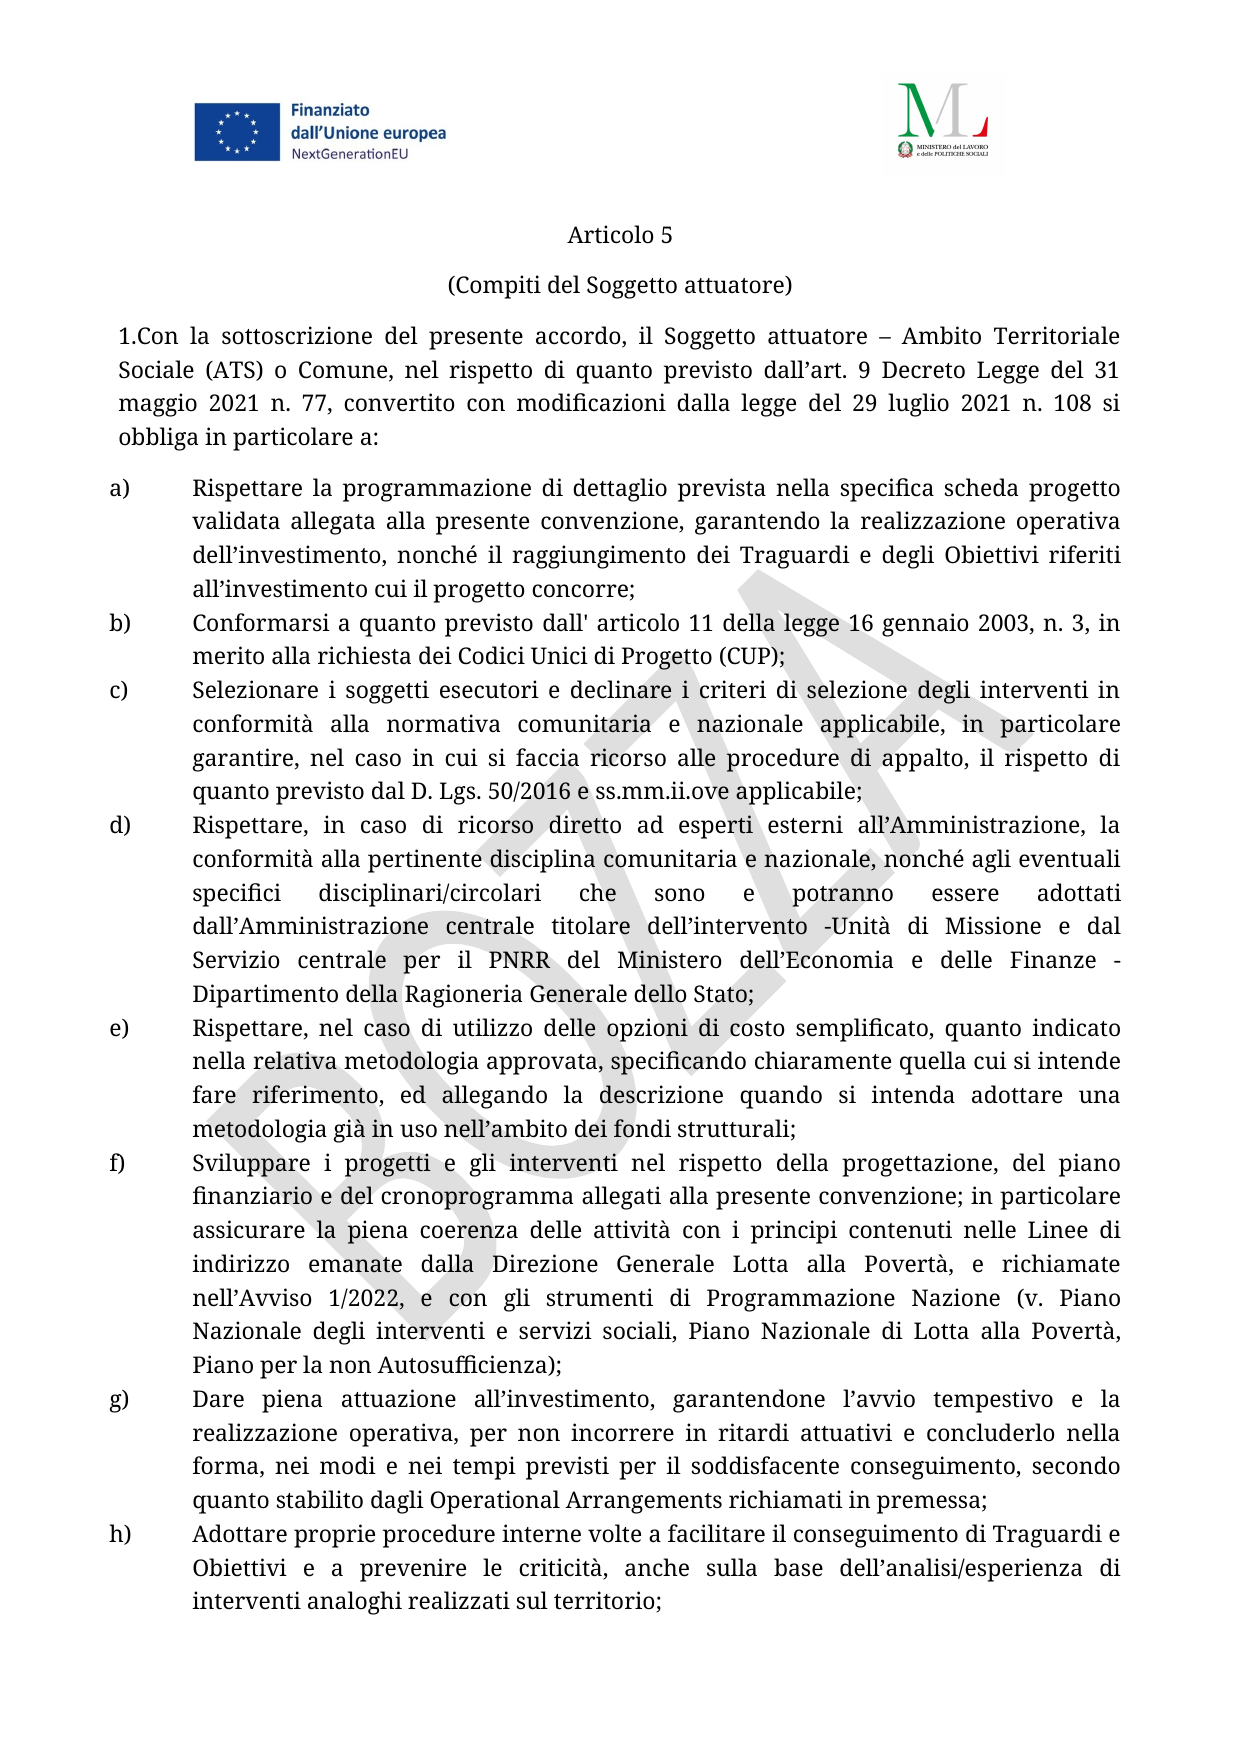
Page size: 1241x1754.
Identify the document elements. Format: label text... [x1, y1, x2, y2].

list Dare piena attuazione all’investimento, garantendone l’avvio tempestivo e la realizzazione operativa, per non incorrere in ritardi attuativi e concluderlo nella forma, nei modi e nei tempi previsti per il soddisfacente conseguimento, secondo quanto stabilito dagli Operational Arrangements richiamati in premessa; [109, 1383, 1122, 1515]
list Sviluppare i progetti e gli interventi nel rispetto della progettazione, del piano finanziario e del cronoprogramma allegati alla presente convenzione; in particolare assicurare la piena coerenza delle attività con i principi contenuti nelle Linee di indirizzo emanate dalla Direzione Generale Lotta alla Povertà, e richiamate nell’Avviso 1/2022, e con gli strumenti di Programmazione Nazione (v. Piano Nazionale degli interventi e servizi sociali, Piano Nazionale di Lotta alla Povertà, Piano per la non Autosufficienza); [109, 1146, 1122, 1380]
list Conformarsi a quanto previsto dall' articolo 11 della legge 16 gennaio 2003, n. 3, in merito alla richiesta dei Codici Unici di Progetto (CUP); [109, 606, 1122, 671]
picture [193, 97, 453, 163]
picture [881, 73, 1007, 178]
text Articolo 5 [118, 219, 1122, 250]
list Adottare proprie procedure interne volte a facilitare il conseguimento di Traguardi e Obiettivi e a prevenire le criticità, anche sulla base dell’analisi/esperienza di interventi analoghi realizzati sul territorio; [109, 1518, 1122, 1616]
list Rispettare, in caso di ricorso diretto ad esperti esterni all’Amministrazione, la conformità alla pertinente disciplina comunitaria e nazionale, nonché agli eventuali specifici disciplinari/circolari che sono e potranno essere adottati dall’Amministrazione centrale titolare dell’intervento -Unità di Missione e dal Servizio centrale per il PNRR del Ministero dell’Economia e delle Finanze - Dipartimento della Ragioneria Generale dello Stato; [109, 809, 1122, 1009]
list Selezionare i soggetti esecutori e declinare i criteri di selezione degli interventi in conformità alla normativa comunitaria e nazionale applicabile, in particolare garantire, nel caso in cui si faccia ricorso alle procedure di appalto, il rispetto di quanto previsto dal D. Lgs. 50/2016 e ss.mm.ii.ove applicabile; [109, 674, 1122, 806]
list Rispettare, nel caso di utilizzo delle opzioni di costo semplificato, quanto indicato nella relativa metodologia approvata, specificando chiaramente quella cui si intende fare riferimento, ed allegando la descrizione quando si intenda adottare una metodologia già in uso nell’ambito dei fondi strutturali; [109, 1011, 1122, 1144]
list Rispettare la programmazione di dettaglio prevista nella specifica scheda progetto validata allegata alla presente convenzione, garantendo la realizzazione operativa dell’investimento, nonché il raggiungimento dei Traguardi e degli Obiettivi riferiti all’investimento cui il progetto concorre; [109, 471, 1122, 604]
text 1.Con la sottoscrizione del presente accordo, il Soggetto attuatore – Ambito Territoriale Sociale (ATS) o Comune, nel rispetto di quanto previsto dall’art. 9 Decreto Legge del 31 maggio 2021 n. 77, convertito con modificazioni dalla legge del 29 luglio 2021 n. 108 si obbliga in particolare a: [118, 320, 1122, 452]
text (Compiti del Soggetto attuatore) [118, 269, 1122, 301]
